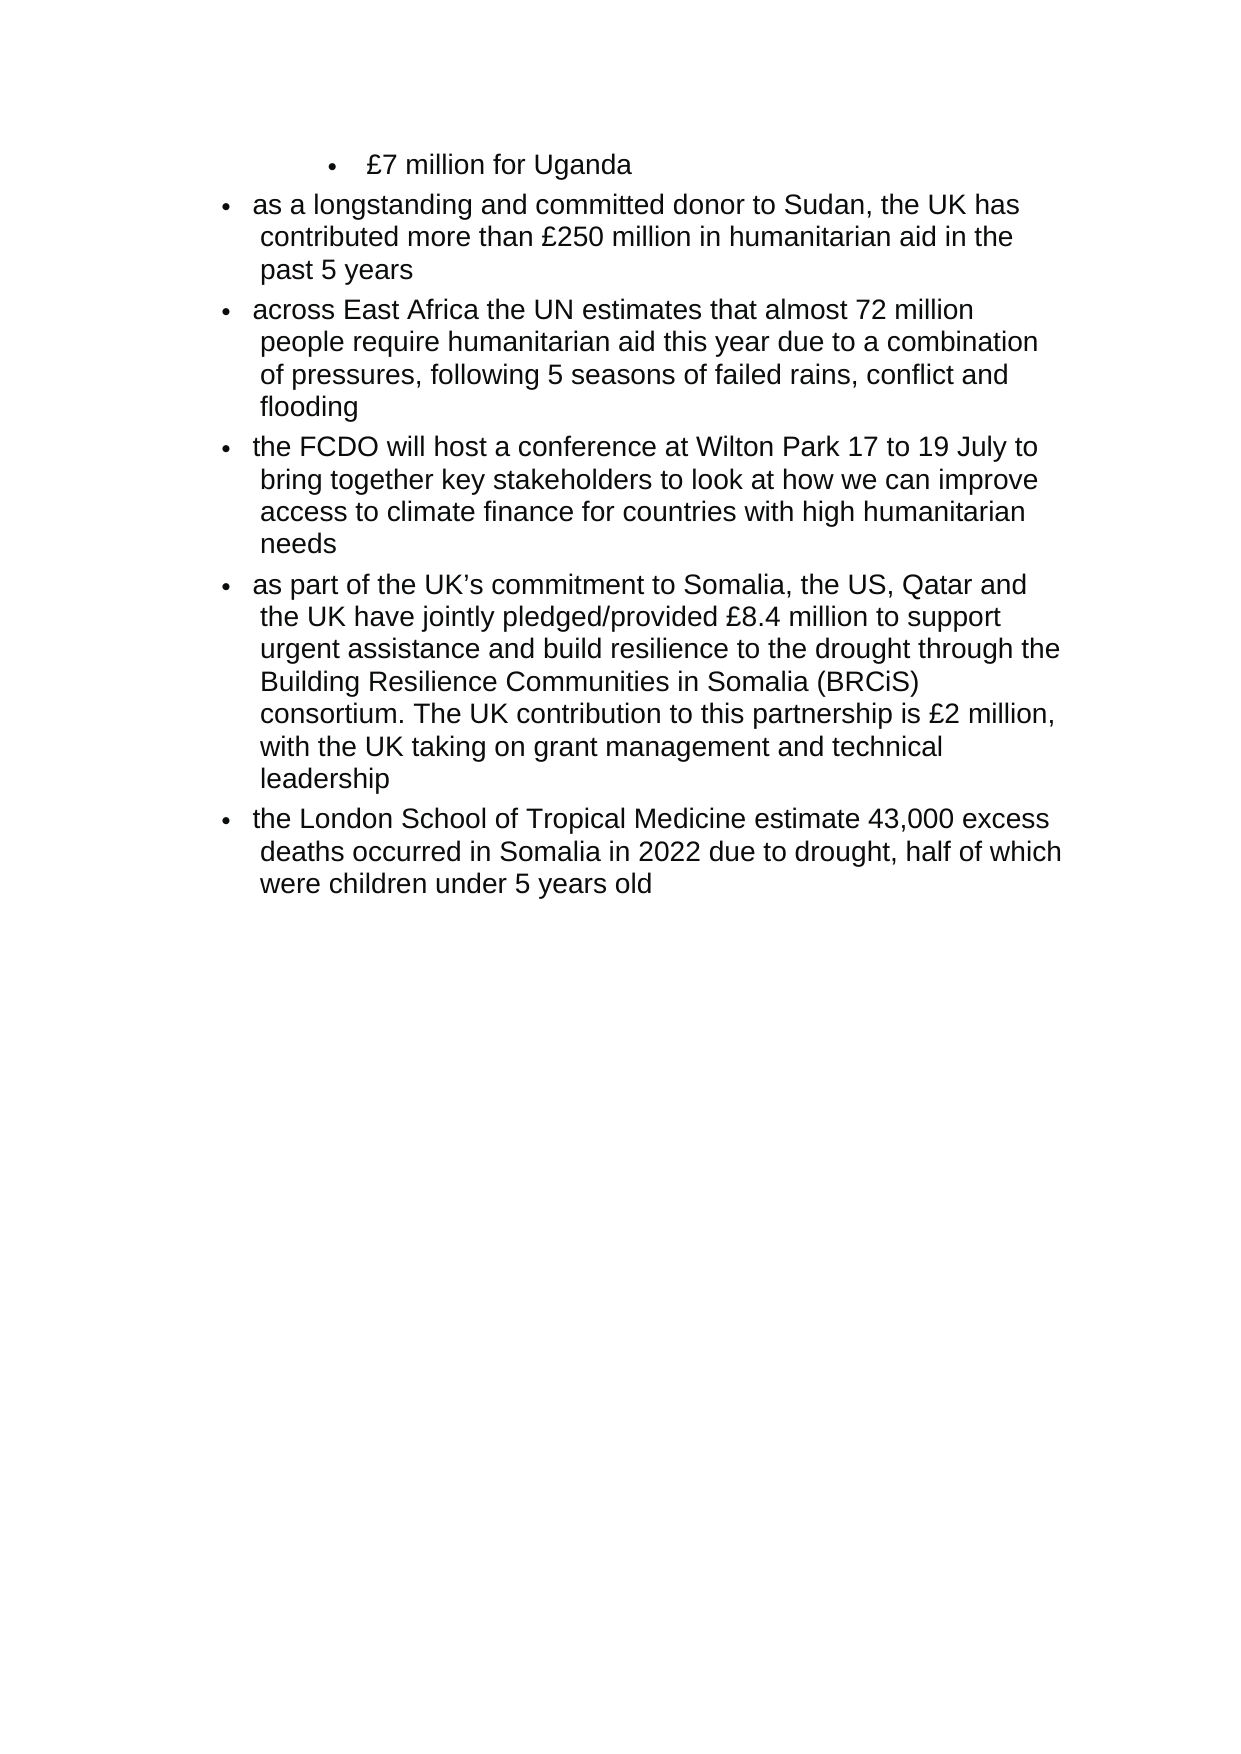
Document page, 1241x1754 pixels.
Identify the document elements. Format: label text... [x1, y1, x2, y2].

list across East Africa the UN estimates that almost 72 million people require humanitarian aid this year due to a combination of pressures, following 5 seasons of failed rains, conflict and flooding [222, 293, 1063, 422]
list as part of the UK’s commitment to Somalia, the US, Qatar and the UK have jointly pledged/provided £8.4 million to support urgent assistance and build resilience to the drought through the Building Resilience Communities in Somalia (BRCiS) consortium. The UK contribution to this partnership is £2 million, with the UK taking on grant management and technical leadership [222, 568, 1063, 794]
list £7 million for Uganda [329, 148, 1063, 180]
list as a longstanding and committed donor to Sudan, the UK has contributed more than £250 million in humanitarian aid in the past 5 years [222, 188, 1063, 285]
list the FCDO will host a conference at Wilton Park 17 to 19 July to bring together key stakeholders to look at how we can improve access to climate finance for countries with high humanitarian needs [222, 430, 1063, 560]
list the London School of Tropical Medicine estimate 43,000 excess deaths occurred in Somalia in 2022 due to drought, half of which were children under 5 years old [222, 802, 1063, 899]
